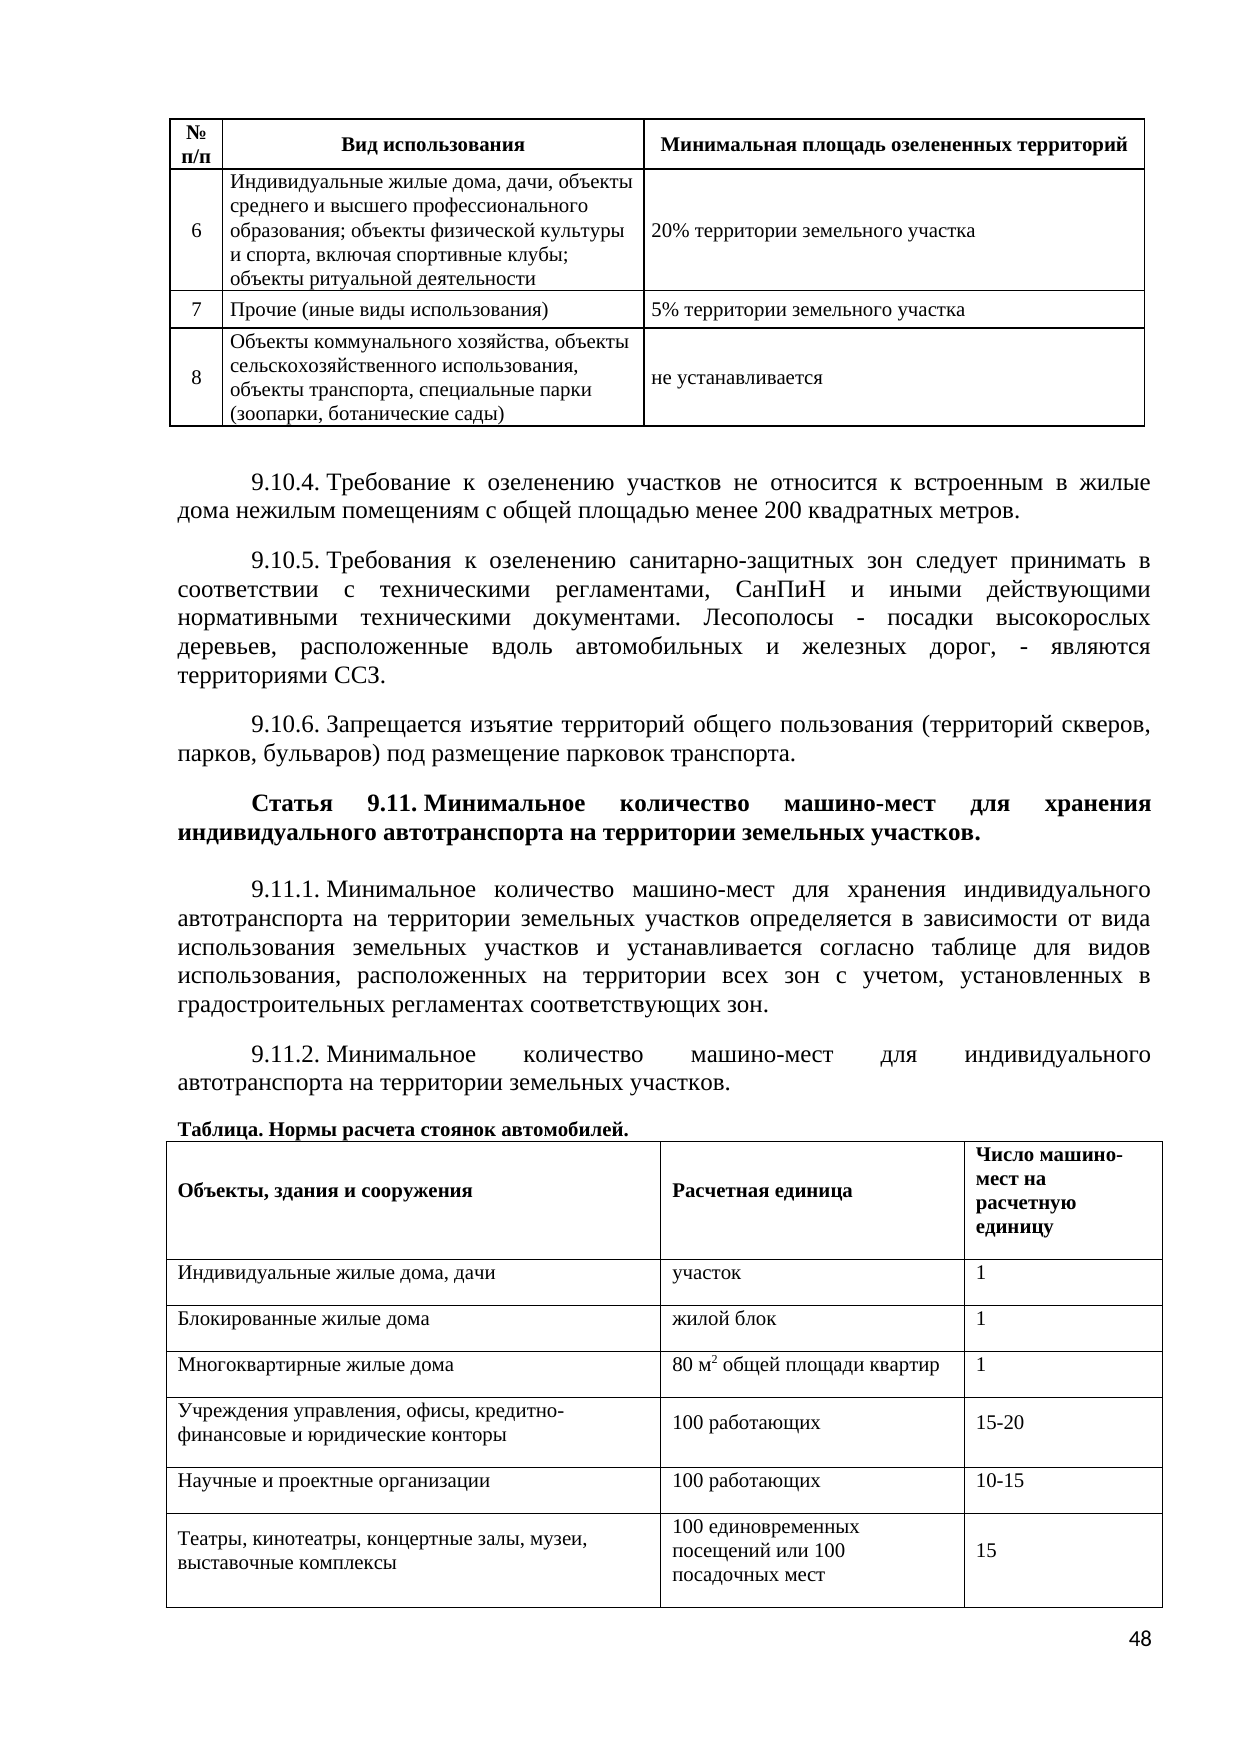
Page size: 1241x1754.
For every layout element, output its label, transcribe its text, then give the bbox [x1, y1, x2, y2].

table_cell не устанавливается [645, 329, 1144, 425]
table_header Объекты, здания и сооружения [167, 1142, 660, 1259]
table_cell 100 единовременных посещений или 100 посадочных мест [661, 1514, 964, 1607]
table_cell 5% территории земельного участка [645, 291, 1144, 327]
table_header № п/п [171, 120, 222, 168]
table_cell участок [661, 1260, 964, 1305]
table_cell 15-20 [965, 1398, 1162, 1467]
table_cell 8 [171, 329, 222, 425]
table_cell 20% территории земельного участка [645, 170, 1144, 290]
text 9.10.6. Запрещается изъятие территорий общего пользования (территорий скверов, парков, бульваров) под размещение парковок транспорта. [177, 709, 1152, 767]
table_cell жилой блок [661, 1306, 964, 1351]
table_cell Объекты коммунального хозяйства, объекты сельскохозяйственного использования, объекты транспорта, специальные парки (зоопарки, ботанические сады) [223, 329, 643, 425]
table_cell 15 [965, 1514, 1162, 1607]
table_cell 10-15 [965, 1468, 1162, 1513]
table_cell Блокированные жилые дома [167, 1306, 660, 1351]
table_header Минимальная площадь озелененных территорий [645, 120, 1144, 168]
table_header Расчетная единица [661, 1142, 964, 1259]
table_cell Индивидуальные жилые дома, дачи [167, 1260, 660, 1305]
text 9.10.4. Требование к озеленению участков не относится к встроенным в жилые дома нежилым помещениям с общей площадью менее 200 квадратных метров. [177, 467, 1152, 524]
table_cell 1 [965, 1306, 1162, 1351]
text 9.10.5. Требования к озеленению санитарно-защитных зон следует принимать в соответствии с техническими регламентами, СанПиН и иными действующими нормативными техническими документами. Лесополосы - посадки высокорослых деревьев, расположенные вдоль автомобильных и железных дорог, - являются территориями ССЗ. [177, 545, 1152, 689]
table_cell 100 работающих [661, 1468, 964, 1513]
table_cell Прочие (иные виды использования) [223, 291, 643, 327]
table_cell Индивидуальные жилые дома, дачи, объекты среднего и высшего профессионального образования; объекты физической культуры и спорта, включая спортивные клубы; объекты ритуальной деятельности [223, 170, 643, 290]
table_cell 7 [171, 291, 222, 327]
table_cell 6 [171, 170, 222, 290]
text Таблица. Нормы расчета стоянок автомобилей. [177, 1117, 1124, 1141]
table_header Число машино-мест на расчетную единицу [965, 1142, 1162, 1259]
list Статья 9.11. Минимальное количество машино-мест для хранения индивидуального автотранспорта на территории земельных участков. [177, 788, 1152, 845]
table_cell Научные и проектные организации [167, 1468, 660, 1513]
table_cell 100 работающих [661, 1398, 964, 1467]
text 9.11.2. Минимальное количество машино-мест для индивидуального автотранспорта на территории земельных участков. [177, 1039, 1152, 1096]
table_cell Театры, кинотеатры, концертные залы, музеи, выставочные комплексы [167, 1514, 660, 1607]
table_cell 80 м2 общей площади квартир [661, 1352, 964, 1397]
table_cell 1 [965, 1352, 1162, 1397]
text 9.11.1. Минимальное количество машино-мест для хранения индивидуального автотранспорта на территории земельных участков определяется в зависимости от вида использования земельных участков и устанавливается согласно таблице для видов использования, расположенных на территории всех зон с учетом, установленных в градостроительных регламентах соответствующих зон. [177, 874, 1152, 1018]
table_cell 1 [965, 1260, 1162, 1305]
table_cell Учреждения управления, офисы, кредитно-финансовые и юридические конторы [167, 1398, 660, 1467]
table_cell Многоквартирные жилые дома [167, 1352, 660, 1397]
table_header Вид использования [223, 120, 643, 168]
